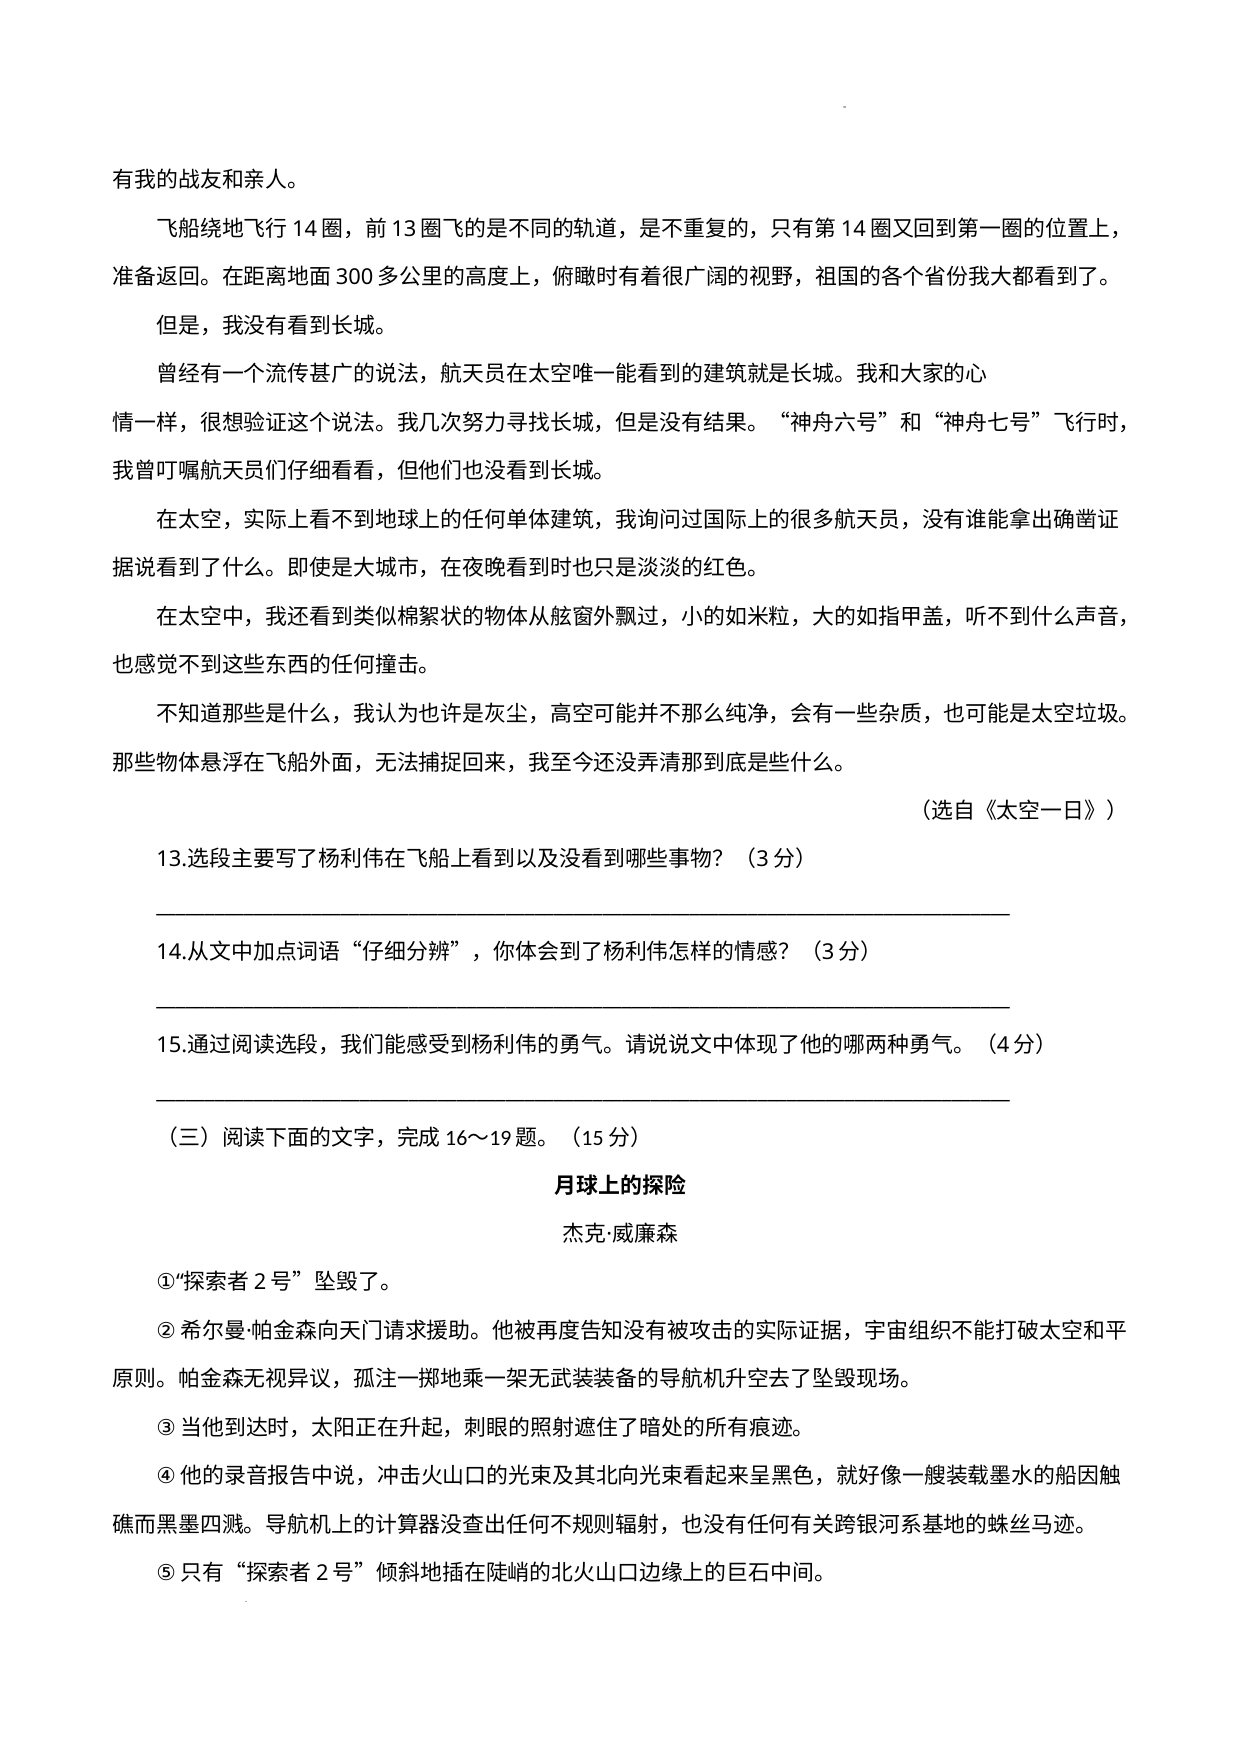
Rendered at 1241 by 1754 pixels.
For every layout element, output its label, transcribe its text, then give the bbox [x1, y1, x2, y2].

text ②希尔曼·帕金森向天门请求援助。他被再度告知没有被攻击的实际证据，宇宙组织不能打破太空和平原则。帕金森无视异议，孤注一掷地乘一架无武装装备的导航机升空去了坠毁现场。 [112, 1312, 1128, 1393]
text ④他的录音报告中说，冲击火山口的光束及其北向光束看起来呈黑色，就好像一艘装载墨水的船因触礁而黑墨四溅。导航机上的计算器没查出任何不规则辐射，也没有任何有关跨银河系基地的蛛丝马迹。 [112, 1458, 1128, 1539]
text 14.从文中加点词语“仔细分辨”，你体会到了杨利伟怎样的情感？（3分） [112, 934, 1128, 966]
text ________________________________________________________________________________________ [112, 889, 1128, 919]
text 曾经有一个流传甚广的说法，航天员在太空唯一能看到的建筑就是长城。我和大家的心 [112, 356, 1128, 388]
text 飞船绕地飞行14圈，前13圈飞的是不同的轨道，是不重复的，只有第14圈又回到第一圈的位置上，准备返回。在距离地面300多公里的高度上，俯瞰时有着很广阔的视野，祖国的各个省份我大都看到了。 [112, 210, 1128, 292]
text 但是，我没有看到长城。 [112, 307, 1128, 340]
text 在太空，实际上看不到地球上的任何单体建筑，我询问过国际上的很多航天员，没有谁能拿出确凿证据说看到了什么。即使是大城市，在夜晚看到时也只是淡淡的红色。 [112, 501, 1128, 582]
text 杰克·威廉森 [112, 1216, 1128, 1248]
text 在太空中，我还看到类似棉絮状的物体从舷窗外飘过，小的如米粒，大的如指甲盖，听不到什么声音，也感觉不到这些东西的任何撞击。 [112, 598, 1128, 679]
text 月球上的探险 [112, 1167, 1128, 1200]
text 情一样，很想验证这个说法。我几次努力寻找长城，但是没有结果。“神舟六号”和“神舟七号”飞行时，我曾叮嘱航天员们仔细看看，但他们也没看到长城。 [112, 404, 1128, 485]
text 不知道那些是什么，我认为也许是灰尘，高空可能并不那么纯净，会有一些杂质，也可能是太空垃圾。那些物体悬浮在飞船外面，无法捕捉回来，我至今还没弄清那到底是些什么。 [112, 695, 1128, 777]
text （三）阅读下面的文字，完成16～19题。（15分） [112, 1120, 1128, 1151]
text ________________________________________________________________________________________ [112, 982, 1128, 1012]
text 13.选段主要写了杨利伟在飞船上看到以及没看到哪些事物？（3分） [112, 841, 1128, 873]
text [112, 162, 1128, 194]
text ________________________________________________________________________________________ [112, 1075, 1128, 1105]
text ③当他到达时，太阳正在升起，刺眼的照射遮住了暗处的所有痕迹。 [112, 1409, 1128, 1442]
text ①“探索者2号”坠毁了。 [112, 1264, 1128, 1296]
text 15.通过阅读选段，我们能感受到杨利伟的勇气。请说说文中体现了他的哪两种勇气。（4分） [112, 1027, 1128, 1059]
text ⑤只有“探索者2号”倾斜地插在陡峭的北火山口边缘上的巨石中间。 [112, 1555, 1128, 1587]
text （选自《太空一日》） [112, 792, 1128, 825]
